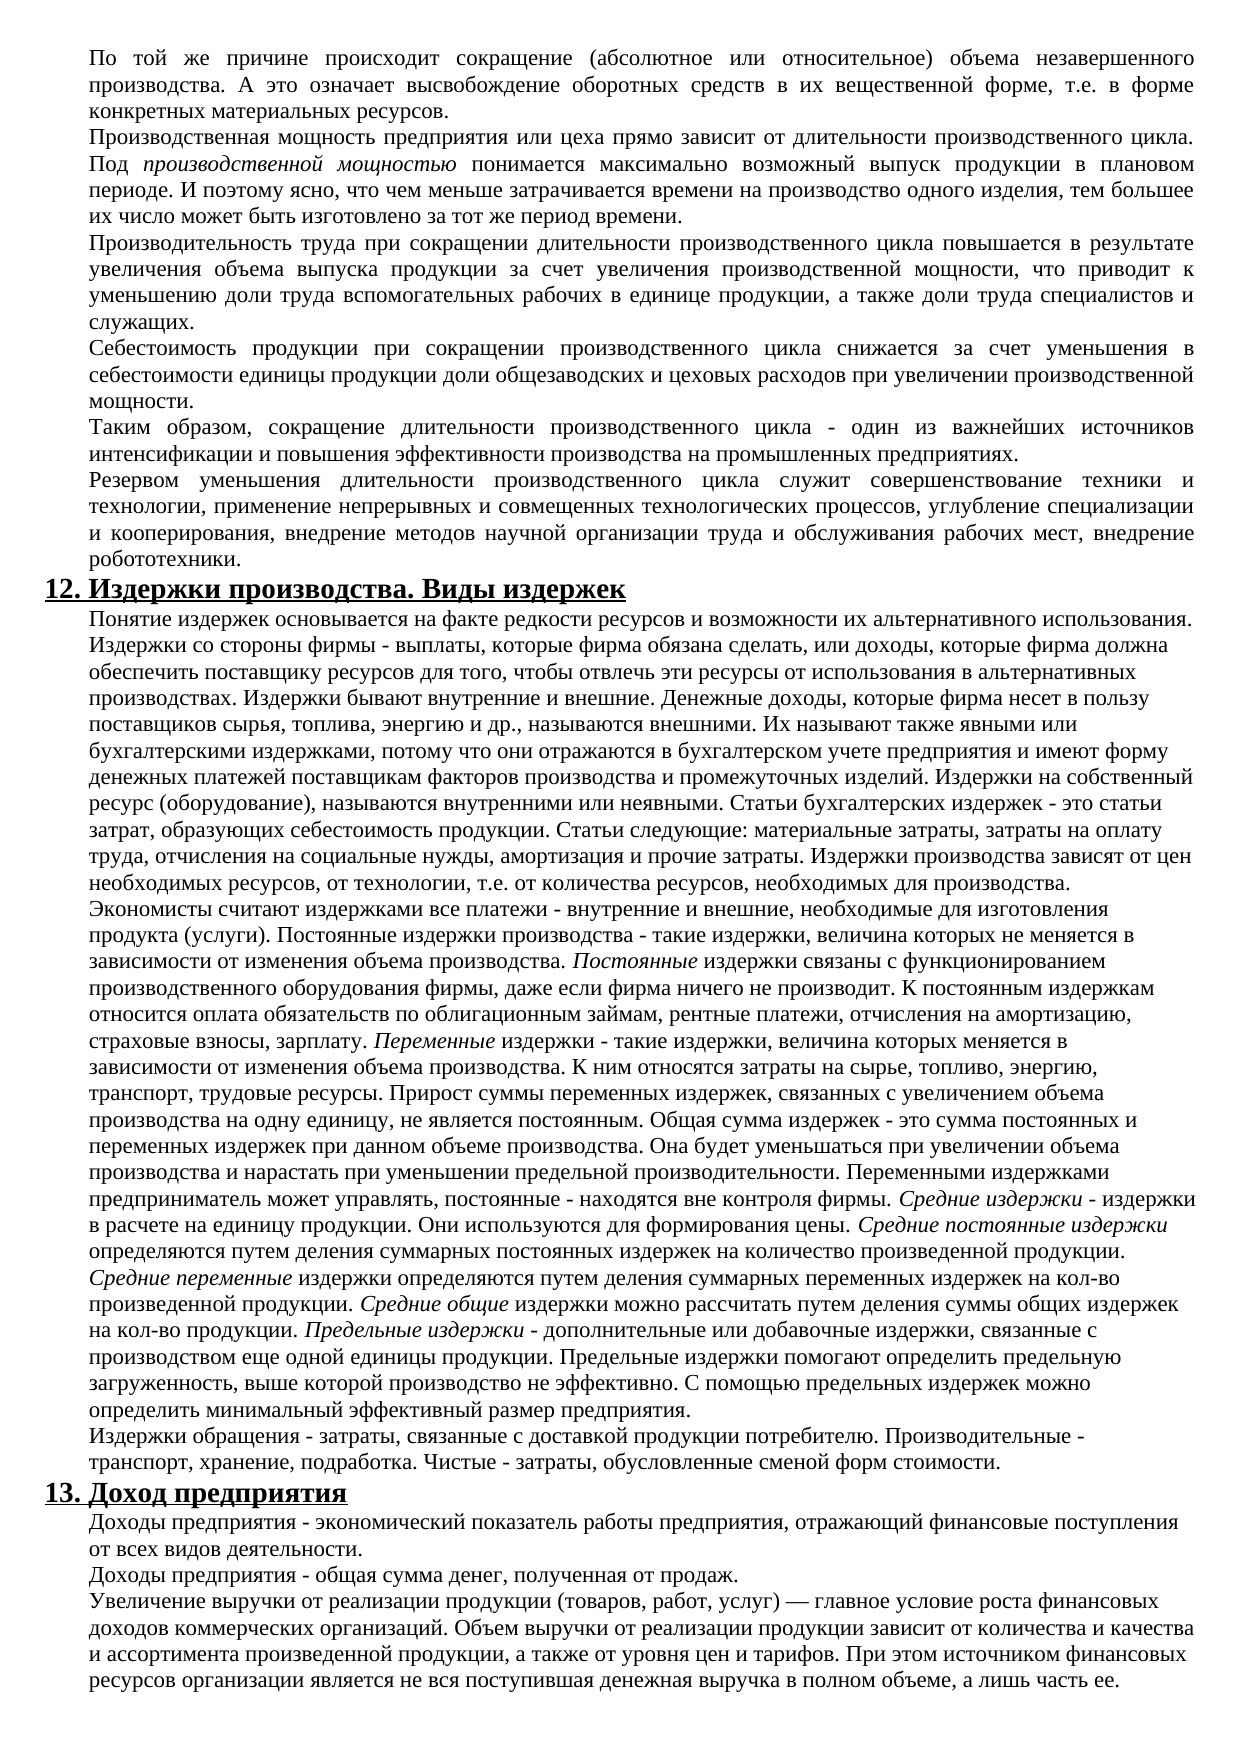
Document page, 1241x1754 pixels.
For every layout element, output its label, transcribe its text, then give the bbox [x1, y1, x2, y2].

text Таким образом, сокращение длительности производственного цикла - один из важнейших источников интенсификации и повышения эффективности производства на промышленных предприятиях. [89, 413, 1196, 466]
text Понятие издержек основывается на факте редкости ресурсов и возможности их альтернативного использования. Издержки со стороны фирмы - выплаты, которые фирма обязана сделать, или доходы, которые фирма должна обеспечить поставщику ресурсов для того, чтобы отвлечь эти ресурсы от использования в альтернативных производствах. Издержки бывают внутренние и внешние. Денежные доходы, которые фирма несет в пользу поставщиков сырья, топлива, энергию и др., называются внешними. Их называют также явными или бухгалтерскими издержками, потому что они отражаются в бухгалтерском учете предприятия и имеют форму денежных платежей поставщикам факторов производства и промежуточных изделий. Издержки на собственный ресурс (оборудование), называются внутренними или неявными. Статьи бухгалтерских издержек - это статьи затрат, образующих себестоимость продукции. Статьи следующие: материальные затраты, затраты на оплату труда, отчисления на социальные нужды, амортизация и прочие затраты. Издержки производства зависят от цен необходимых ресурсов, от технологии, т.е. от количества ресурсов, необходимых для производства. Экономисты считают издержками все платежи - внутренние и внешние, необходимые для изготовления продукта (услуги). Постоянные издержки производства - такие издержки, величина которых не меняется в зависимости от изменения объема производства. Постоянные издержки связаны с функционированием производственного оборудования фирмы, даже если фирма ничего не производит. К постоянным издержкам относится оплата обязательств по облигационным займам, рентные платежи, отчисления на амортизацию, страховые взносы, зарплату. Переменные издержки - такие издержки, величина которых меняется в зависимости от изменения объема производства. К ним относятся затраты на сырье, топливо, энергию, транспорт, трудовые ресурсы. Прирост суммы переменных издержек, связанных с увеличением объема производства на одну единицу, не является постоянным. Общая сумма издержек - это сумма постоянных и переменных издержек при данном объеме производства. Она будет уменьшаться при увеличении объема производства и нарастать при уменьшении предельной производительности. Переменными издержками предприниматель может управлять, постоянные - находятся вне контроля фирмы. Средние издержки - издержки в расчете на единицу продукции. Они используются для формирования цены. Средние постоянные издержки определяются путем деления суммарных постоянных издержек на количество произведенной продукции. Средние переменные издержки определяются путем деления суммарных переменных издержек на кол-во произведенной продукции. Средние общие издержки можно рассчитать путем деления суммы общих издержек на кол-во продукции. Предельные издержки - дополнительные или добавочные издержки, связанные с производством еще одной единицы продукции. Предельные издержки помогают определить предельную загруженность, выше которой производство не эффективно. С помощью предельных издержек можно определить минимальный эффективный размер предприятия. [89, 605, 1196, 1422]
text Резервом уменьшения длительности производственного цикла служит совершенствование техники и технологии, применение непрерывных и совмещенных технологических процессов, углубление специализации и кооперирования, внедрение методов научной организации труда и обслуживания рабочих мест, внедрение робототехники. [89, 466, 1196, 571]
text Себестоимость продукции при сокращении производственного цикла снижается за счет уменьшения в себестоимости единицы продукции доли общезаводских и цеховых расходов при увеличении производственной мощности. [89, 334, 1196, 413]
text Производственная мощность предприятия или цеха прямо зависит от длительности производственного цикла. Под производственной мощностью понимается максимально возможный выпуск продукции в плановом периоде. И поэтому ясно, что чем меньше затрачивается времени на производство одного изделия, тем большее их число может быть изготовлено за тот же период времени. [89, 123, 1196, 229]
subtitle Доходы предприятия - экономический показатель работы предприятия, отражающий финансовые поступления от всех видов деятельности. [89, 1508, 1196, 1561]
text 13. Доход предприятия [44, 1475, 1196, 1508]
text Производительность труда при сокращении длительности производственного цикла повышается в результате увеличения объема выпуска продукции за счет увеличения производственной мощности, что приводит к уменьшению доли труда вспомогательных рабочих в единице продукции, а также доли труда специалистов и служащих. [89, 229, 1196, 334]
text Увеличение выручки от реализации продукции (товаров, работ, услуг) — главное условие роста финансовых доходов коммерческих организаций. Объем выручки от реализации продукции зависит от количества и качества и ассортимента произведенной продукции, а также от уровня цен и тарифов. При этом источником финансовых ресурсов организации является не вся поступившая денежная выручка в полном объеме, а лишь часть ее. [89, 1587, 1196, 1693]
text По той же причине происходит сокращение (абсолютное или относительное) объема незавершенного производства. А это означает высвобождение оборотных средств в их вещественной форме, т.е. в форме конкретных материальных ресурсов. [89, 44, 1196, 123]
text Издержки обращения - затраты, связанные с доставкой продукции потребителю. Производительные - транспорт, хранение, подработка. Чистые - затраты, обусловленные сменой форм стоимости. [89, 1422, 1196, 1475]
subtitle Доходы предприятия - общая сумма денег, полученная от продаж. [89, 1561, 1196, 1587]
text 12. Издержки производства. Виды издержек [44, 571, 1196, 605]
